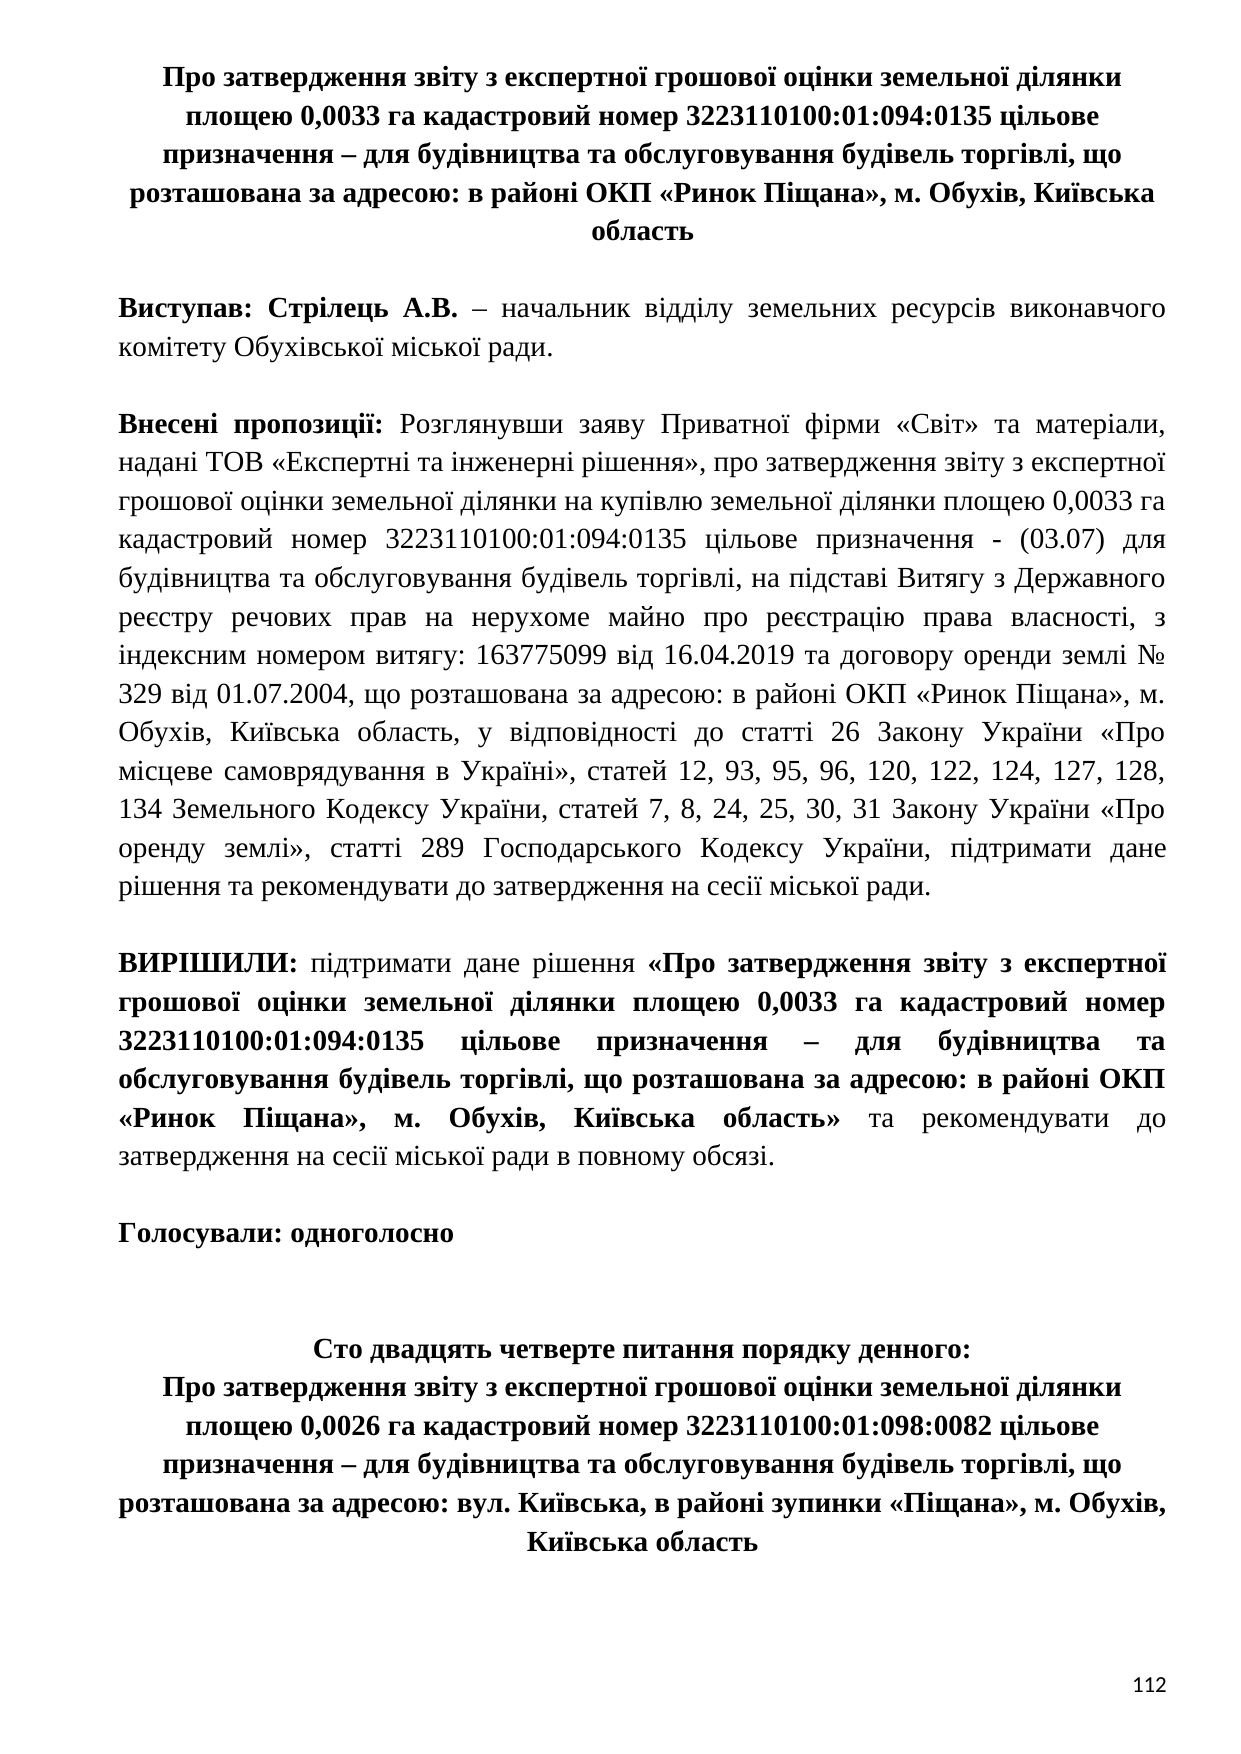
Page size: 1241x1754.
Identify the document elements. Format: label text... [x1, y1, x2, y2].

text Про затвердження звіту з експертної грошової оцінки земельної ділянки площею 0,0033 га кадастровий номер 3223110100:01:094:0135 цільове призначення – для будівництва та обслуговування будівель торгівлі, що розташована за адресою: в районі ОКП «Ринок Піщана», м. Обухів, Київська область [118, 59, 1167, 247]
text Виступав: Стрілець А.В. – начальник відділу земельних ресурсів виконавчого комітету Обухівської міської ради. [118, 290, 1167, 362]
text Сто двадцять четверте питання порядку денного: [118, 1331, 1167, 1364]
text Голосували: одноголосно [118, 1215, 1167, 1249]
list Внесені пропозиції: Розглянувши заяву Приватної фірми «Світ» та матеріали, надані ТОВ «Експертні та інженерні рішення», про затвердження звіту з експертної грошової оцінки земельної ділянки на купівлю земельної ділянки площею 0,0033 га кадастровий номер 3223110100:01:094:0135 цільове призначення - (03.07) для будівництва та обслуговування будівель торгівлі, на підставі Витягу з Державного реєстру речових прав на нерухоме майно про реєстрацію права власності, з індексним номером витягу: 163775099 від 16.04.2019 та договору оренди землі № 329 від 01.07.2004, що розташована за адресою: в районі ОКП «Ринок Піщана», м. Обухів, Київська область, у відповідності до статті 26 Закону України «Про місцеве самоврядування в Україні», статей 12, 93, 95, 96, 120, 122, 124, 127, 128, 134 Земельного Кодексу України, статей 7, 8, 24, 25, 30, 31 Закону України «Про оренду землі», статті 289 Господарського Кодексу України, підтримати дане рішення та рекомендувати до затвердження на сесії міської ради. [118, 406, 1167, 902]
text ВИРІШИЛИ: підтримати дане рішення «Про затвердження звіту з експертної грошової оцінки земельної ділянки площею 0,0033 га кадастровий номер 3223110100:01:094:0135 цільове призначення – для будівництва та обслуговування будівель торгівлі, що розташована за адресою: в районі ОКП «Ринок Піщана», м. Обухів, Київська область» та рекомендувати до затвердження на сесії міської ради в повному обсязі. [118, 946, 1167, 1172]
text Про затвердження звіту з експертної грошової оцінки земельної ділянки площею 0,0026 га кадастровий номер 3223110100:01:098:0082 цільове призначення – для будівництва та обслуговування будівель торгівлі, що розташована за адресою: вул. Київська, в районі зупинки «Піщана», м. Обухів, Київська область [118, 1369, 1167, 1557]
